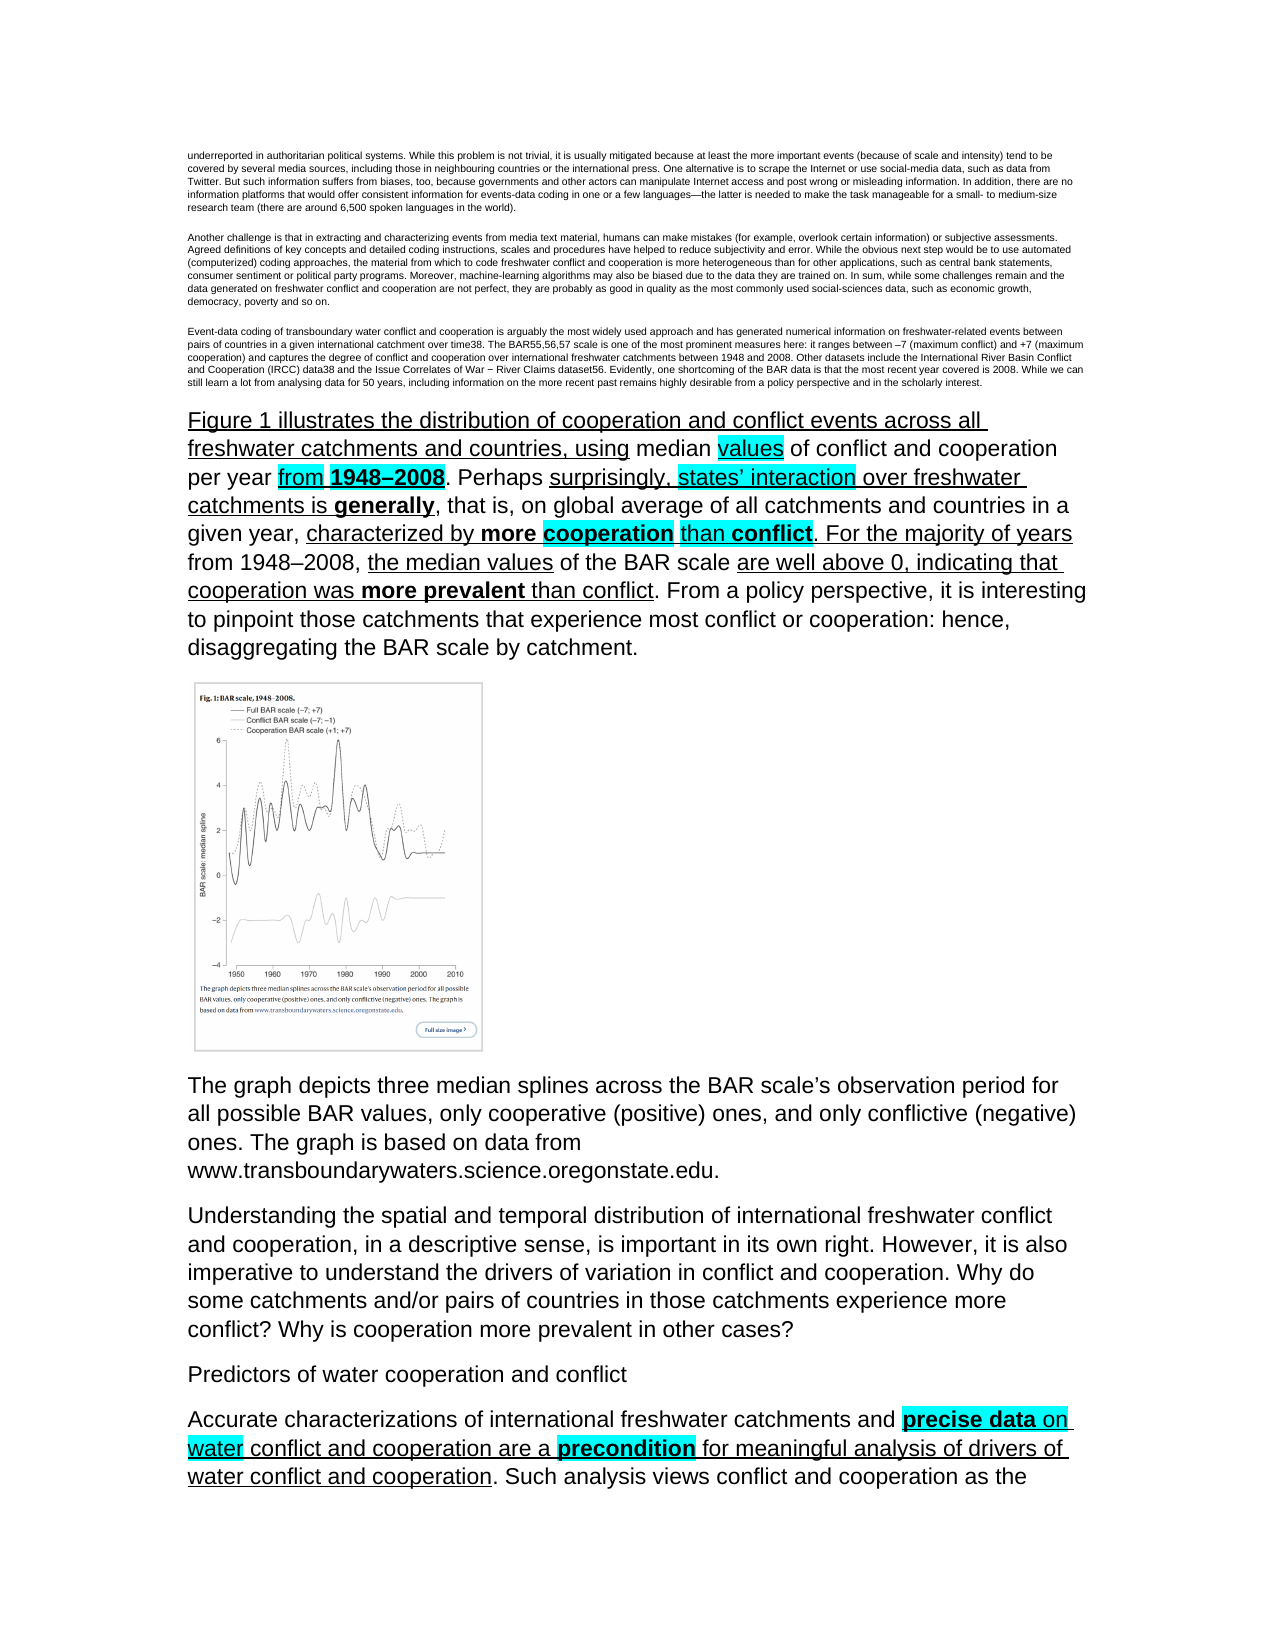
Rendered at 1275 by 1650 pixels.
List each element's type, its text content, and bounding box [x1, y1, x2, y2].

text Predictors of water cooperation and conflict [187, 1361, 1087, 1387]
text Event-data coding of transboundary water conflict and cooperation is arguably the most widely used approach and has generated numerical information on freshwater-related events between pairs of countries in a given international catchment over time38. The BAR55,56,57 scale is one of the most prominent measures here: it ranges between –7 (maximum conflict) and +7 (maximum cooperation) and captures the degree of conflict and cooperation over international freshwater catchments between 1948 and 2008. Other datasets include the International River Basin Conflict and Cooperation (IRCC) data38 and the Issue Correlates of War − River Claims dataset56. Evidently, one shortcoming of the BAR data is that the most recent year covered is 2008. While we can still learn a lot from analysing data for 50 years, including information on the more recent past remains highly desirable from a policy perspective and in the scholarly interest. [187, 325, 1087, 389]
text Another challenge is that in extracting and characterizing events from media text material, humans can make mistakes (for example, overlook certain information) or subjective assessments. Agreed definitions of key concepts and detailed coding instructions, scales and procedures have helped to reduce subjectivity and error. While the obvious next step would be to use automated (computerized) coding approaches, the material from which to code freshwater conflict and cooperation is more heterogeneous than for other applications, such as central bank statements, consumer sentiment or political party programs. Moreover, machine-learning algorithms may also be biased due to the data they are trained on. In sum, while some challenges remain and the data generated on freshwater conflict and cooperation are not perfect, they are probably as good in quality as the most commonly used social-sciences data, such as economic growth, democracy, poverty and so on. [187, 231, 1087, 308]
picture [187, 679, 487, 1053]
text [187, 1406, 1087, 1489]
text The graph depicts three median splines across the BAR scale’s observation period for all possible BAR values, only cooperative (positive) ones, and only conflictive (negative) ones. The graph is based on data from www.transboundarywaters.science.oregonstate.edu. [187, 1072, 1087, 1183]
text Understanding the spatial and temporal distribution of international freshwater conflict and cooperation, in a descriptive sense, is important in its own right. However, it is also imperative to understand the drivers of variation in conflict and cooperation. Why do some catchments and/or pairs of countries in those catchments experience more conflict? Why is cooperation more prevalent in other cases? [187, 1202, 1087, 1342]
text Figure 1 illustrates the distribution of cooperation and conflict events across all freshwater catchments and countries, using median values of conflict and cooperation per year from 1948–2008. Perhaps surprisingly, states’ interaction over freshwater catchments is generally, that is, on global average of all catchments and countries in a given year, characterized by more cooperation than conflict. For the majority of years from 1948–2008, the median values of the BAR scale are well above 0, indicating that cooperation was more prevalent than conflict. From a policy perspective, it is interesting to pinpoint those catchments that experience most conflict or cooperation: hence, disaggregating the BAR scale by catchment. [187, 407, 1087, 661]
